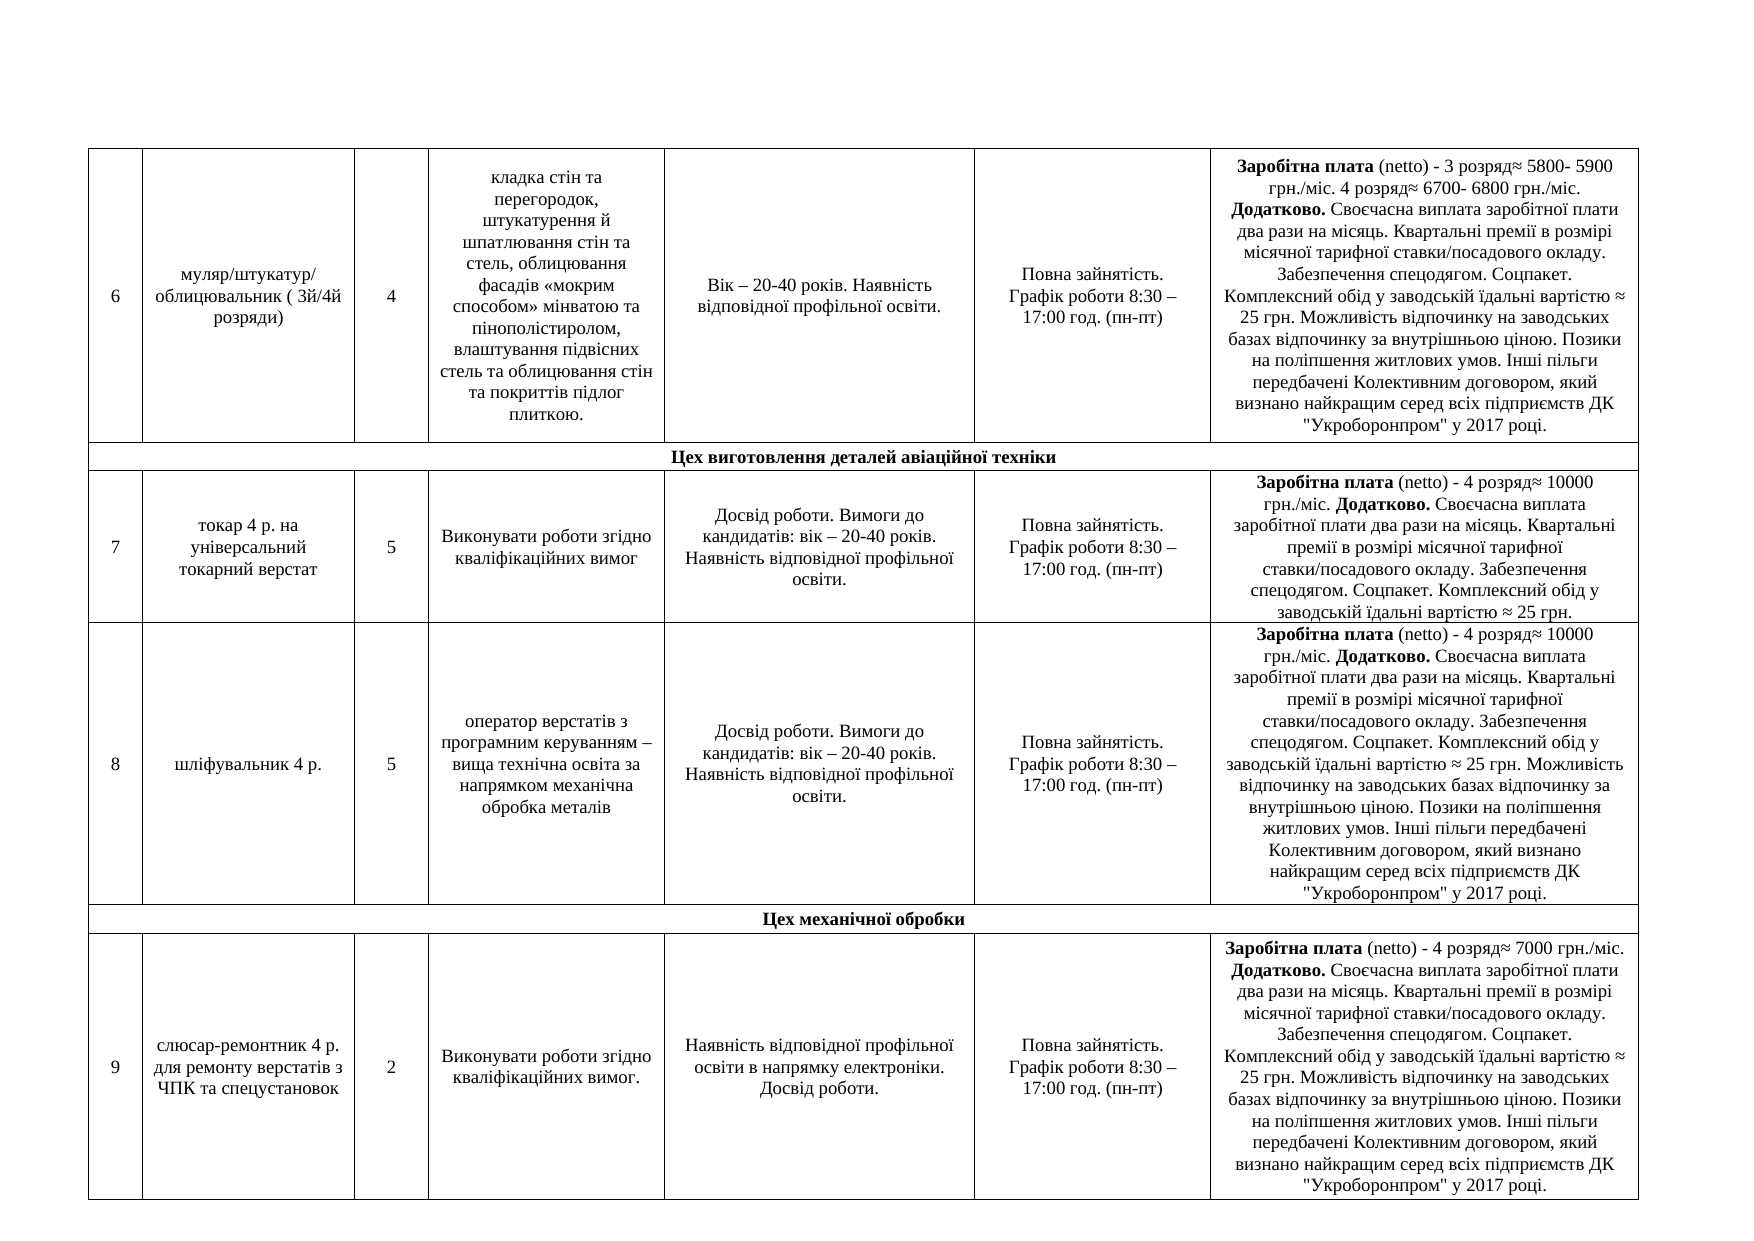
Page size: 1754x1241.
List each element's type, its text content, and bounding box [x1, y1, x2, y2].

table_cell Заробітна плата (netto) - 3 розряд≈ 5800- 5900 грн./міс. 4 розряд≈ 6700- 6800 грн./міс. Додатково. Своєчасна виплата заробітної плати два рази на місяць. Квартальні премії в розмірі місячної тарифної ставки/посадового окладу. Забезпечення спецодягом. Соцпакет. Комплексний обід у заводській їдальні вартістю ≈ 25 грн. Можливість відпочинку на заводських базах відпочинку за внутрішньою ціною. Позики на поліпшення житлових умов. Інші пільги передбачені Колективним договором, який визнано найкращим серед всіх підприємств ДК "Укроборонпром" у 2017 році. [1211, 149, 1638, 442]
table_cell токар 4 р. на універсальний токарний верстат [143, 471, 354, 622]
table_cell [429, 934, 664, 1199]
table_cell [975, 934, 1210, 1199]
table_cell 8 [89, 623, 142, 903]
table_cell Досвід роботи. Вимоги до кандидатів: вік – 20-40 років. Наявність відповідної профільної освіти. [665, 623, 974, 903]
table_cell слюсар-ремонтник 4 р. для ремонту верстатів з ЧПК та спецустановок [143, 934, 354, 1199]
table_cell 5 [355, 471, 428, 622]
table_cell 4 [355, 149, 428, 442]
table_cell Повна зайнятість. Графік роботи 8:30 – 17:00 год. (пн-пт) [975, 471, 1210, 622]
table_cell Заробітна плата (netto) - 4 розряд≈ 10000 грн./міс. Додатково. Своєчасна виплата заробітної плати два рази на місяць. Квартальні премії в розмірі місячної тарифної ставки/посадового окладу. Забезпечення спецодягом. Соцпакет. Комплексний обід у заводській їдальні вартістю ≈ 25 грн. [1211, 471, 1638, 622]
table_cell 2 [355, 934, 428, 1199]
table_cell Цех виготовлення деталей авіаційної техніки [89, 443, 1638, 470]
table_cell муляр/штукатур/облицювальник ( 3й/4й розряди) [143, 149, 354, 442]
table_cell 6 [89, 149, 142, 442]
table_cell 9 [89, 934, 142, 1199]
table_cell Цех механічної обробки [89, 905, 1638, 933]
table_cell 7 [89, 471, 142, 622]
table_cell Заробітна плата (netto) - 4 розряд≈ 10000 грн./міс. Додатково. Своєчасна виплата заробітної плати два рази на місяць. Квартальні премії в розмірі місячної тарифної ставки/посадового окладу. Забезпечення спецодягом. Соцпакет. Комплексний обід у заводській їдальні вартістю ≈ 25 грн. Можливість відпочинку на заводських базах відпочинку за внутрішньою ціною. Позики на поліпшення житлових умов. Інші пільги передбачені Колективним договором, який визнано найкращим серед всіх підприємств ДК "Укроборонпром" у 2017 році. [1211, 623, 1638, 903]
table_cell Досвід роботи. Вимоги до кандидатів: вік – 20-40 років. Наявність відповідної профільної освіти. [665, 471, 974, 622]
table_cell Вік – 20-40 років. Наявність відповідної профільної освіти. [665, 149, 974, 442]
table_cell Виконувати роботи згідно кваліфікаційних вимог [429, 471, 664, 622]
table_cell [975, 149, 1210, 442]
table_cell Повна зайнятість. Графік роботи 8:30 – 17:00 год. (пн-пт) [975, 623, 1210, 903]
table_cell кладка стін та перегородок, штукатурення й шпатлювання стін та стель, облицювання фасадів «мокрим способом» мінватою та пінополістиролом, влаштування підвісних стель та облицювання стін та покриттів підлог плиткою. [429, 149, 664, 442]
table_cell оператор верстатів з програмним керуванням – вища технічна освіта за напрямком механічна обробка металів [429, 623, 664, 903]
table_cell шліфувальник 4 р. [143, 623, 354, 903]
table_cell Наявність відповідної профільної освіти в напрямку електроніки. Досвід роботи. [665, 934, 974, 1199]
table_cell 5 [355, 623, 428, 903]
table_cell Заробітна плата (netto) - 4 розряд≈ 7000 грн./міс. Додатково. Своєчасна виплата заробітної плати два рази на місяць. Квартальні премії в розмірі місячної тарифної ставки/посадового окладу. Забезпечення спецодягом. Соцпакет. Комплексний обід у заводській їдальні вартістю ≈ 25 грн. Можливість відпочинку на заводських базах відпочинку за внутрішньою ціною. Позики на поліпшення житлових умов. Інші пільги передбачені Колективним договором, який визнано найкращим серед всіх підприємств ДК "Укроборонпром" у 2017 році. [1211, 934, 1638, 1199]
